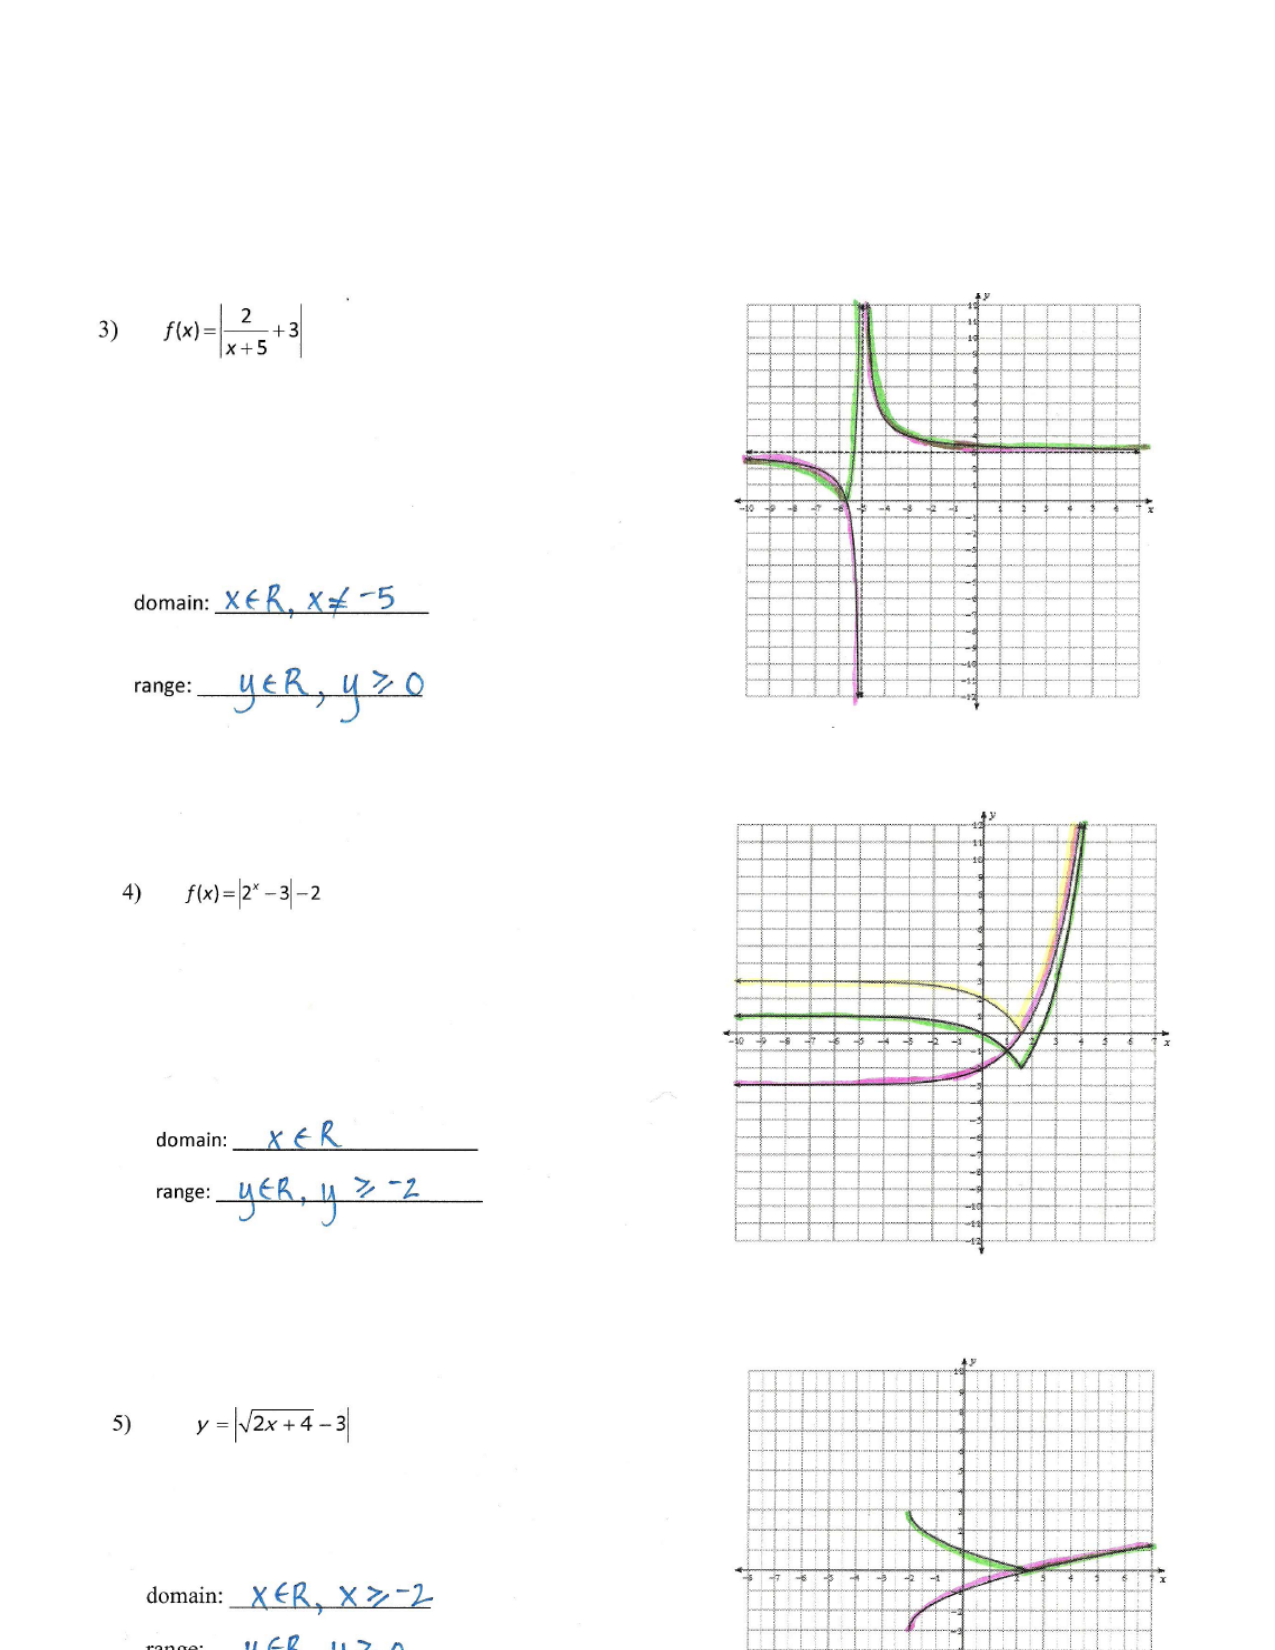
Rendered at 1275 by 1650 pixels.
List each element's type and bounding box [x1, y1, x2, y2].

picture [87, 293, 1168, 728]
picture [97, 806, 1178, 1258]
picture [97, 1352, 1178, 1650]
